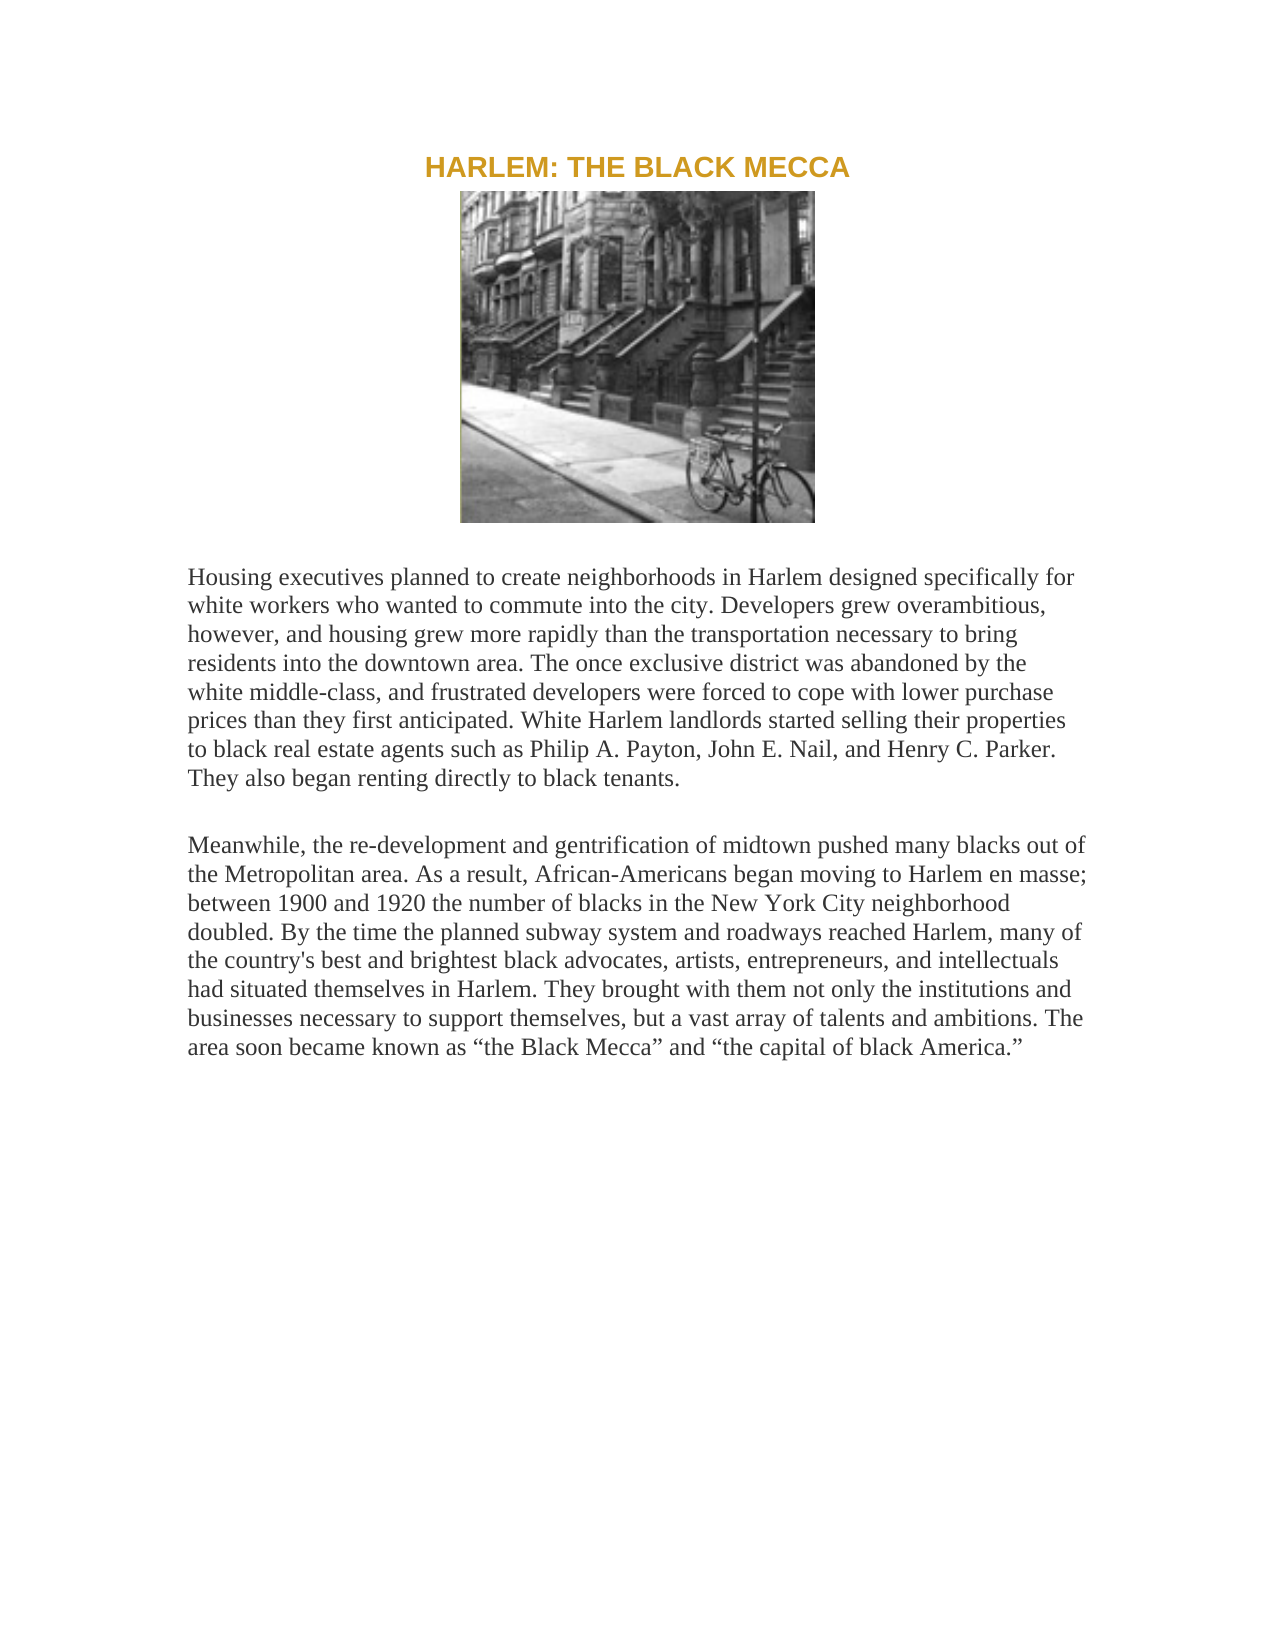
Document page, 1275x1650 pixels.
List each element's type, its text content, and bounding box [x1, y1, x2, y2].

text Housing executives planned to create neighborhoods in Harlem designed specifically for white workers who wanted to commute into the city. Developers grew overambitious, however, and housing grew more rapidly than the transportation necessary to bring residents into the downtown area. The once exclusive district was abandoned by the white middle-class, and frustrated developers were forced to cope with lower purchase prices than they first anticipated. White Harlem landlords started selling their properties to black real estate agents such as Philip A. Payton, John E. Nail, and Henry C. Parker. They also began renting directly to black tenants. [187, 562, 1087, 792]
text Harlem: The Black Mecca [187, 150, 1087, 183]
picture [460, 191, 815, 523]
text Meanwhile, the re-development and gentrification of midtown pushed many blacks out of the Metropolitan area. As a result, African-Americans began moving to Harlem en masse; between 1900 and 1920 the number of blacks in the New York City neighborhood doubled. By the time the planned subway system and roadways reached Harlem, many of the country's best and brightest black advocates, artists, entrepreneurs, and intellectuals had situated themselves in Harlem. They brought with them not only the institutions and businesses necessary to support themselves, but a vast array of talents and ambitions. The area soon became known as “the Black Mecca” and “the capital of black America.” [187, 831, 1087, 1061]
